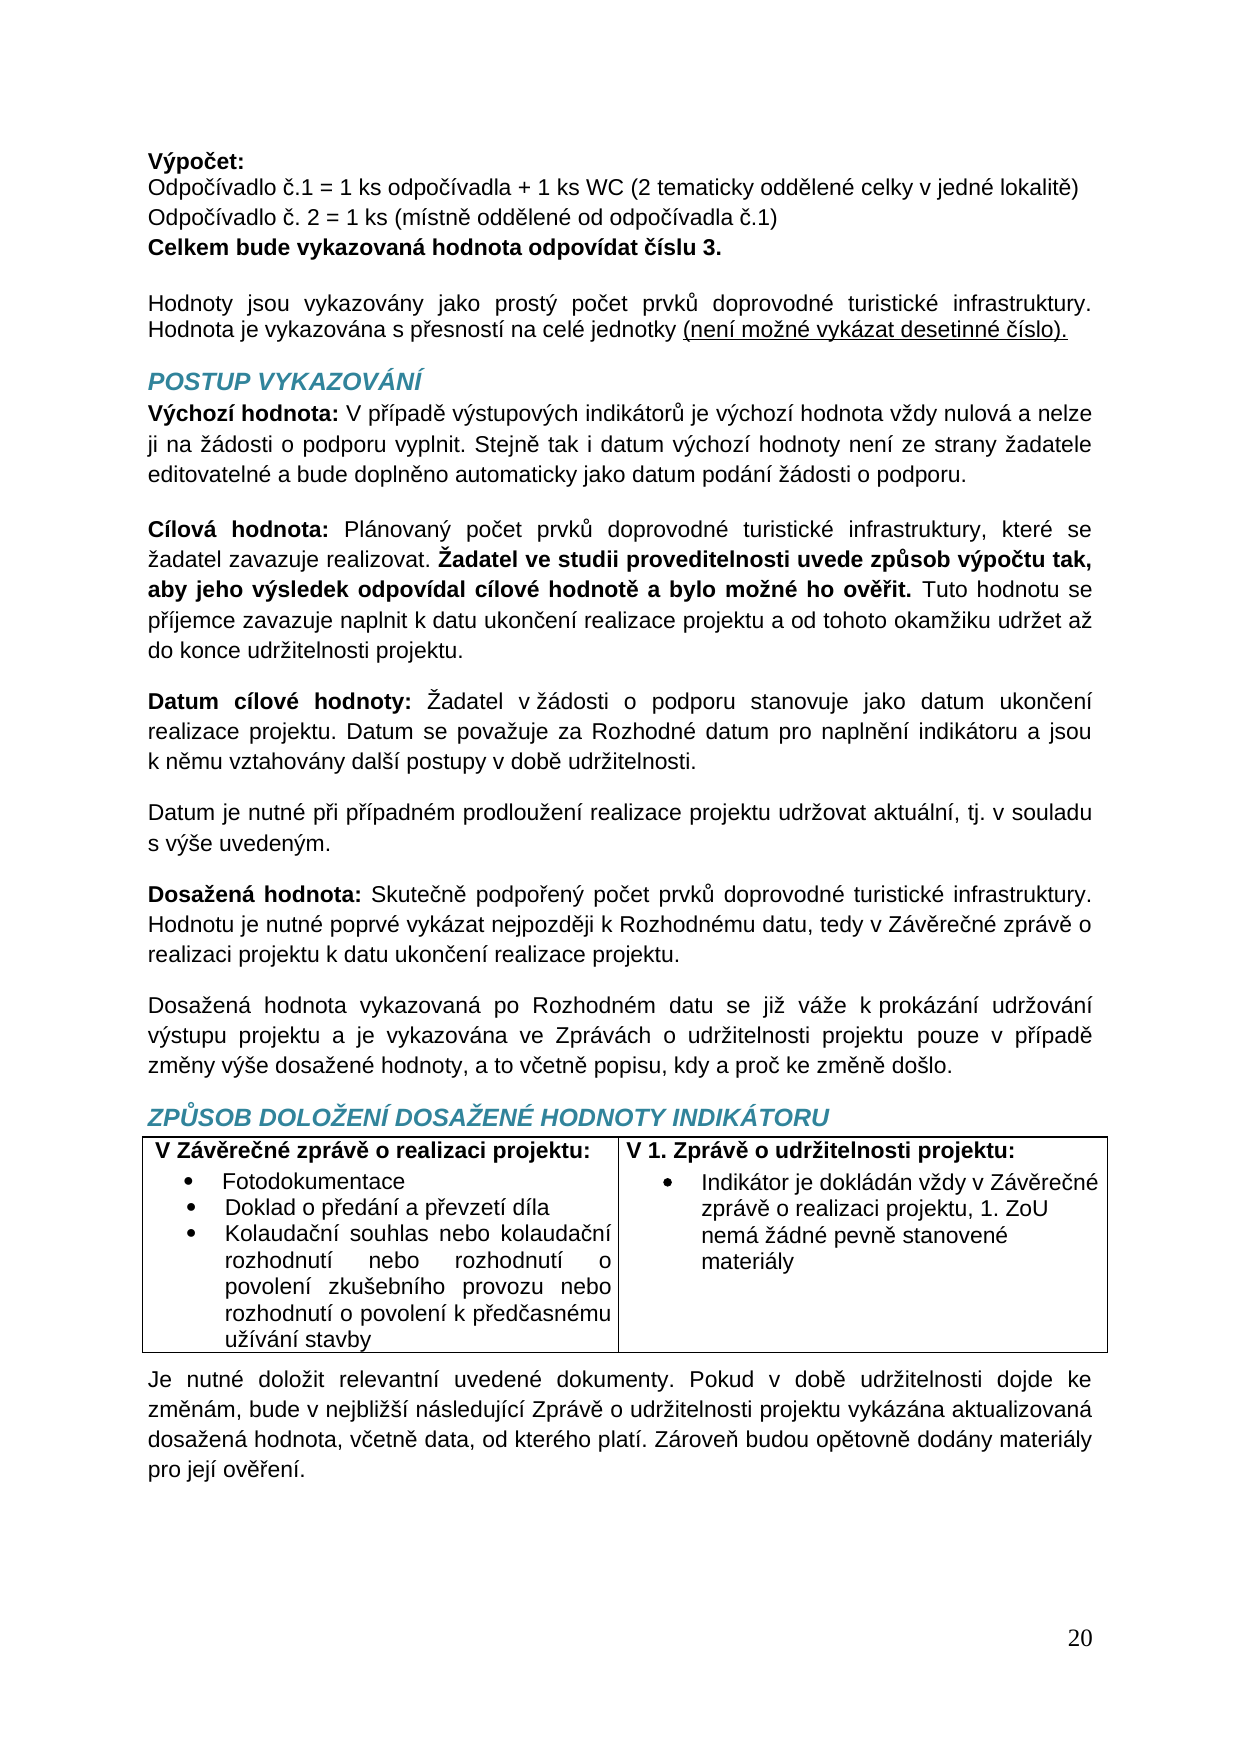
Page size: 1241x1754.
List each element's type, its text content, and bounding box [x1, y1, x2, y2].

text Je nutné doložit relevantní uvedené dokumenty. Pokud v době udržitelnosti dojde ke změnám, bude v nejbližší následující Zprávě o udržitelnosti projektu vykázána aktualizovaná dosažená hodnota, včetně data, od kterého platí. Zároveň budou opětovně dodány materiály pro její ověření. [148, 1366, 1093, 1483]
text Datum je nutné při případném prodloužení realizace projektu udržovat aktuální, tj. v souladu s výše uvedeným. [148, 799, 1093, 856]
text Odpočívadlo č. 2 = 1 ks (místně oddělené od odpočívadla č.1) [148, 204, 1093, 231]
text Dosažená hodnota vykazovaná po Rozhodném datu se již váže k prokázání udržování výstupu projektu a je vykazována ve Zprávách o udržitelnosti projektu pouze v případě změny výše dosažené hodnoty, a to včetně popisu, kdy a proč ke změně došlo. [148, 992, 1093, 1079]
text postup vykazování [148, 367, 1093, 396]
text Výpočet: [148, 148, 1093, 174]
text Hodnoty jsou vykazovány jako prostý počet prvků doprovodné turistické infrastruktury. Hodnota je vykazována s přesností na celé jednotky (není možné vykázat desetinné číslo). [148, 289, 1093, 342]
table_header V 1. Zprávě o udržitelnosti projektu: Indikátor je dokládán vždy v Závěrečné zprávě o realizaci projektu, 1. ZoU nemá žádné pevně stanovené materiály [619, 1138, 1107, 1352]
text Cílová hodnota: Plánovaný počet prvků doprovodné turistické infrastruktury, které se žadatel zavazuje realizovat. Žadatel ve studii proveditelnosti uvede způsob výpočtu tak, aby jeho výsledek odpovídal cílové hodnotě a bylo možné ho ověřit. Tuto hodnotu se příjemce zavazuje naplnit k datu ukončení realizace projektu a od tohoto okamžiku udržet až do konce udržitelnosti projektu. [148, 516, 1093, 663]
text Dosažená hodnota: Skutečně podpořený počet prvků doprovodné turistické infrastruktury. Hodnotu je nutné poprvé vykázat nejpozději k Rozhodnému datu, tedy v Závěrečné zprávě o realizaci projektu k datu ukončení realizace projektu. [148, 881, 1093, 967]
text Celkem bude vykazovaná hodnota odpovídat číslu 3. [148, 234, 1093, 261]
text Datum cílové hodnoty: Žadatel v žádosti o podporu stanovuje jako datum ukončení realizace projektu. Datum se považuje za Rozhodné datum pro naplnění indikátoru a jsou k němu vztahovány další postupy v době udržitelnosti. [148, 688, 1093, 774]
text Odpočívadlo č.1 = 1 ks odpočívadla + 1 ks WC (2 tematicky oddělené celky v jedné lokalitě) [148, 174, 1093, 200]
table_header V Závěrečné zprávě o realizaci projektu: Fotodokumentace Doklad o předání a převzetí díla Kolaudační souhlas nebo kolaudační rozhodnutí nebo rozhodnutí o povolení zkušebního provozu nebo rozhodnutí o povolení k předčasnému užívání stavby [143, 1138, 618, 1352]
text Výchozí hodnota: V případě výstupových indikátorů je výchozí hodnota vždy nulová a nelze ji na žádosti o podporu vyplnit. Stejně tak i datum výchozí hodnoty není ze strany žadatele editovatelné a bude doplněno automaticky jako datum podání žádosti o podporu. [148, 400, 1093, 487]
text Způsob doložení dosažené hodnoty indikátoru [148, 1103, 1093, 1132]
